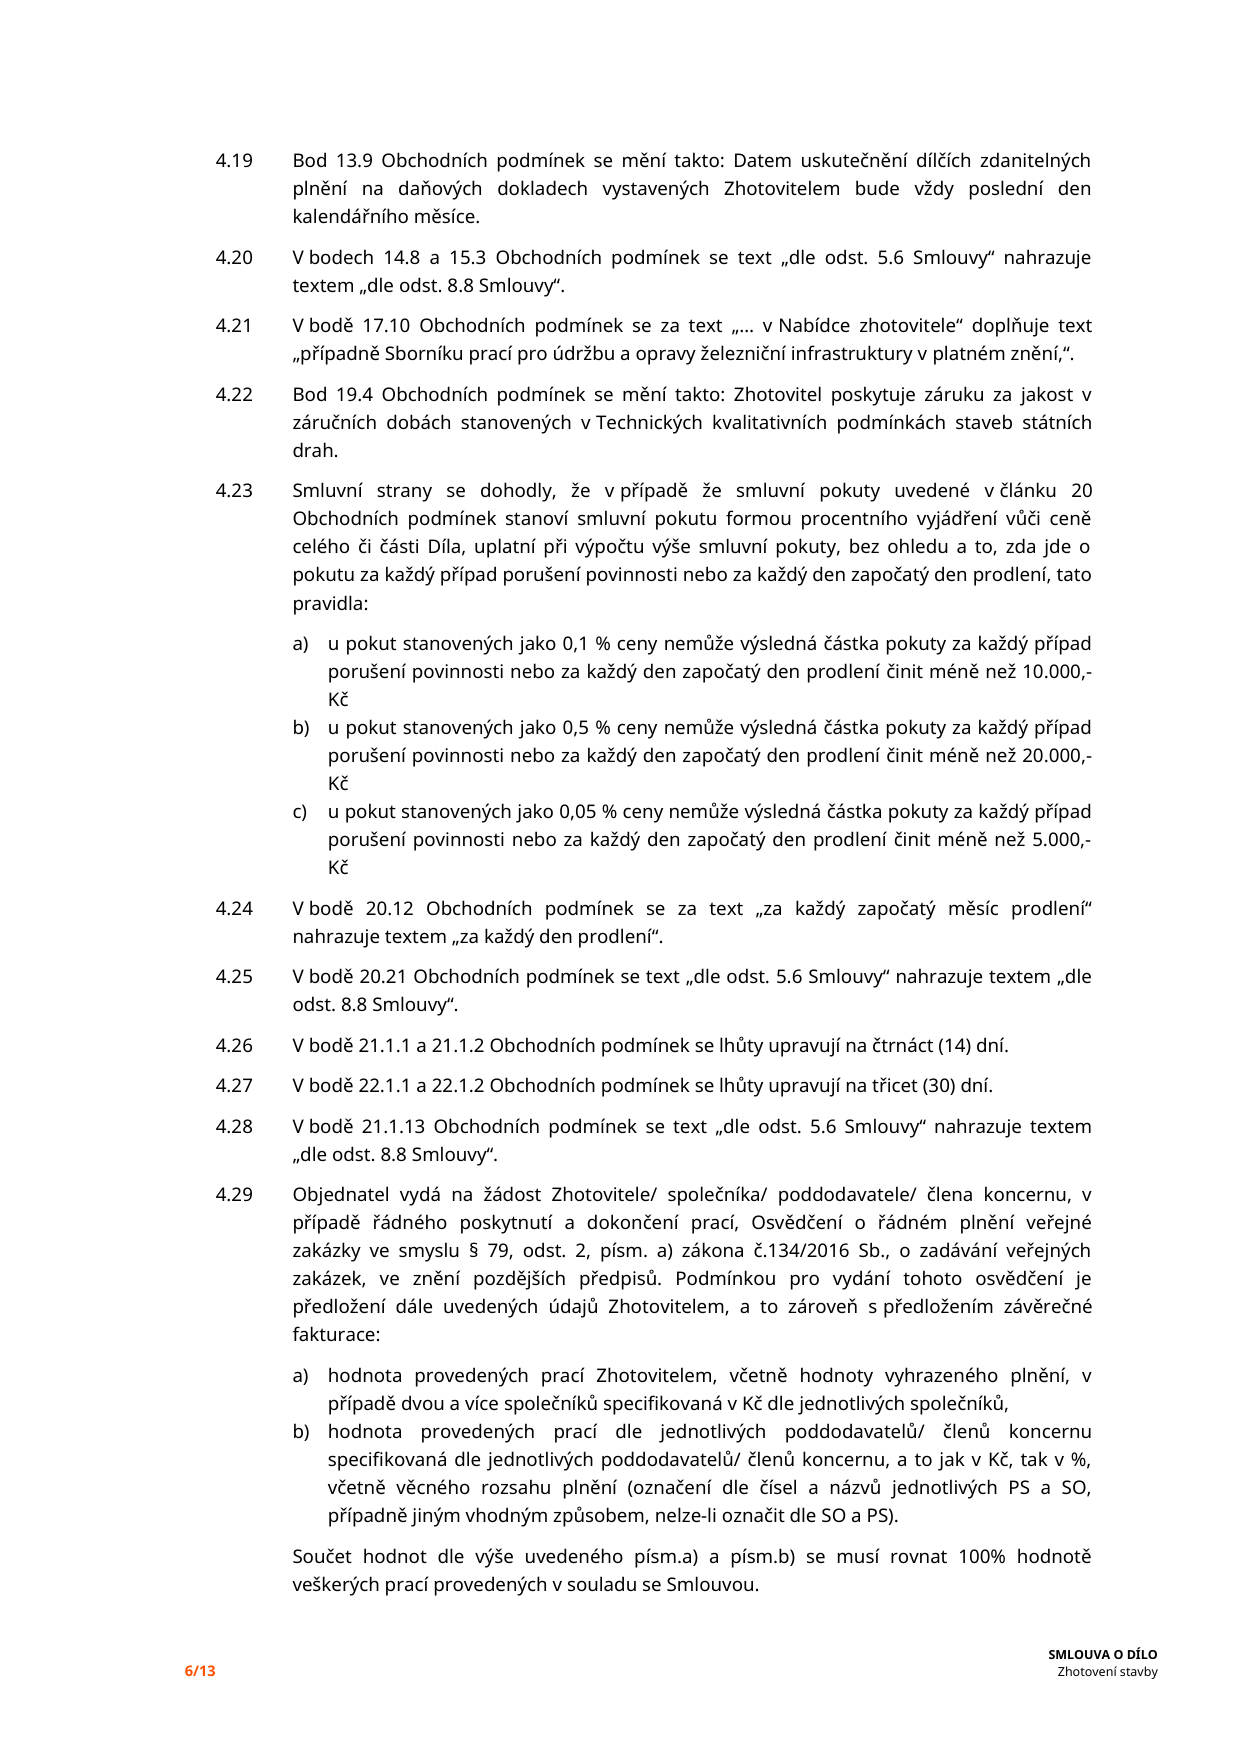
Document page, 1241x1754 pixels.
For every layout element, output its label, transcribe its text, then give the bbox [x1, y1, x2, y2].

text V bodě 20.12 Obchodních podmínek se za text „za každý započatý měsíc prodlení“ nahrazuje textem „za každý den prodlení“. [216, 895, 1093, 948]
text V bodě 17.10 Obchodních podmínek se za text „… v Nabídce zhotovitele“ doplňuje text „případně Sborníku prací pro údržbu a opravy železniční infrastruktury v platném znění,“. [216, 313, 1093, 366]
text V bodě 22.1.1 a 22.1.2 Obchodních podmínek se lhůty upravují na třicet (30) dní. [216, 1073, 1093, 1098]
text V bodě 21.1.1 a 21.1.2 Obchodních podmínek se lhůty upravují na čtrnáct (14) dní. [216, 1032, 1093, 1058]
text V bodě 21.1.13 Obchodních podmínek se text „dle odst. 5.6 Smlouvy“ nahrazuje textem „dle odst. 8.8 Smlouvy“. [216, 1113, 1093, 1167]
text V bodě 20.21 Obchodních podmínek se text „dle odst. 5.6 Smlouvy“ nahrazuje textem „dle odst. 8.8 Smlouvy“. [216, 963, 1093, 1017]
text Součet hodnot dle výše uvedeného písm.a) a písm.b) se musí rovnat 100% hodnotě veškerých prací provedených v souladu se Smlouvou. [292, 1543, 1093, 1596]
text Smluvní strany se dohodly, že v případě že smluvní pokuty uvedené v článku 20 Obchodních podmínek stanoví smluvní pokutu formou procentního vyjádření vůči ceně celého či části Díla, uplatní při výpočtu výše smluvní pokuty, bez ohledu a to, zda jde o pokutu za každý případ porušení povinnosti nebo za každý den započatý den prodlení, tato pravidla: [216, 478, 1093, 615]
text V bodech 14.8 a 15.3 Obchodních podmínek se text „dle odst. 5.6 Smlouvy“ nahrazuje textem „dle odst. 8.8 Smlouvy“. [216, 244, 1093, 298]
text u pokut stanovených jako 0,5 % ceny nemůže výsledná částka pokuty za každý případ porušení povinnosti nebo za každý den započatý den prodlení činit méně než 20.000,- Kč [292, 714, 1093, 796]
text u pokut stanovených jako 0,05 % ceny nemůže výsledná částka pokuty za každý případ porušení povinnosti nebo za každý den započatý den prodlení činit méně než 5.000,- Kč [292, 798, 1093, 880]
list hodnota provedených prací Zhotovitelem, včetně hodnoty vyhrazeného plnění, v případě dvou a více společníků specifikovaná v Kč dle jednotlivých společníků, [292, 1362, 1093, 1416]
text Bod 19.4 Obchodních podmínek se mění takto: Zhotovitel poskytuje záruku za jakost v záručních dobách stanovených v Technických kvalitativních podmínkách staveb státních drah. [216, 381, 1093, 463]
text hodnota provedených prací dle jednotlivých poddodavatelů/ členů koncernu specifikovaná dle jednotlivých poddodavatelů/ členů koncernu, a to jak v Kč, tak v %, včetně věcného rozsahu plnění (označení dle čísel a názvů jednotlivých PS a SO, případně jiným vhodným způsobem, nelze-li označit dle SO a PS). [292, 1418, 1093, 1528]
text Objednatel vydá na žádost Zhotovitele/ společníka/ poddodavatele/ člena koncernu, v případě řádného poskytnutí a dokončení prací, Osvědčení o řádném plnění veřejné zakázky ve smyslu § 79, odst. 2, písm. a) zákona č.134/2016 Sb., o zadávání veřejných zakázek, ve znění pozdějších předpisů. Podmínkou pro vydání tohoto osvědčení je předložení dále uvedených údajů Zhotovitelem, a to zároveň s předložením závěrečné fakturace: [216, 1182, 1093, 1347]
text Bod 13.9 Obchodních podmínek se mění takto: Datem uskutečnění dílčích zdanitelných plnění na daňových dokladech vystavených Zhotovitelem bude vždy poslední den kalendářního měsíce. [216, 147, 1093, 229]
list u pokut stanovených jako 0,1 % ceny nemůže výsledná částka pokuty za každý případ porušení povinnosti nebo za každý den započatý den prodlení činit méně než 10.000,- Kč [292, 630, 1093, 712]
